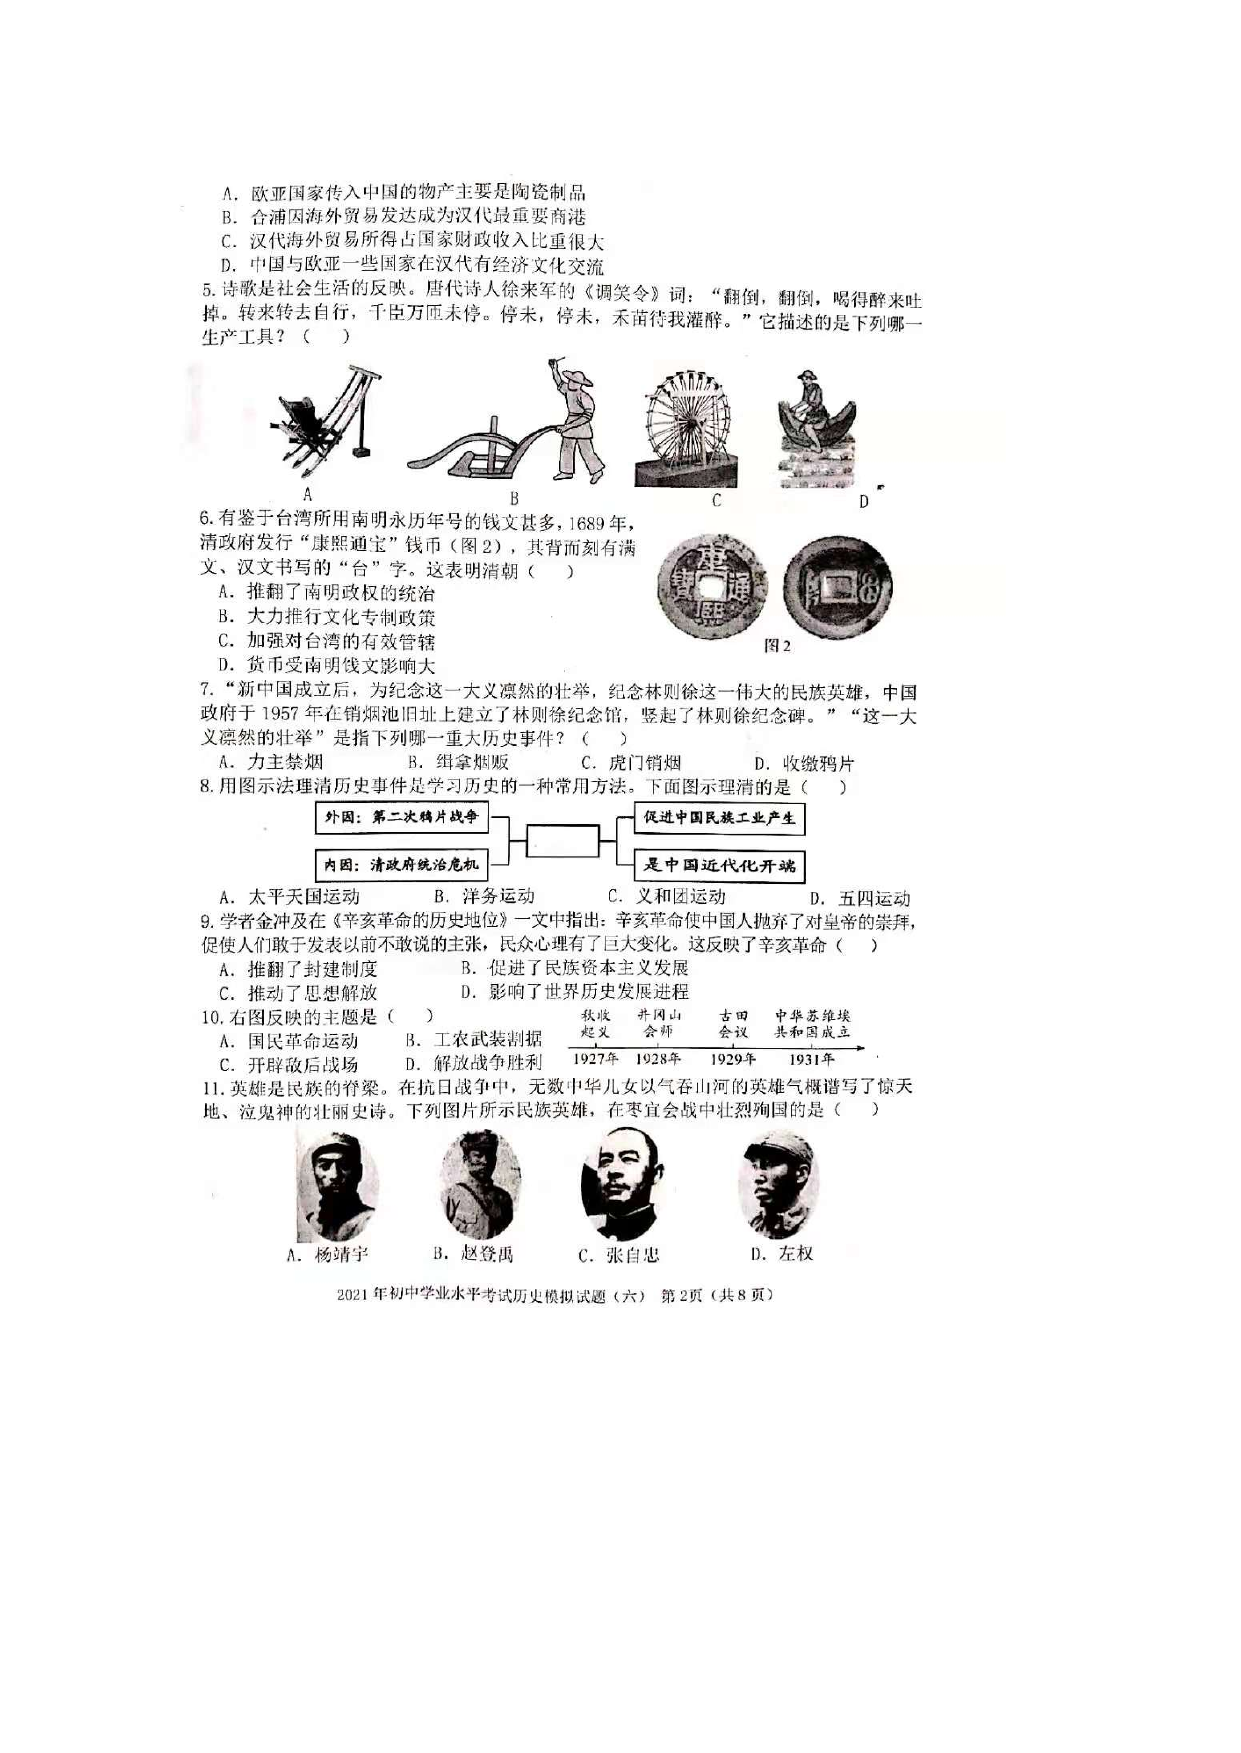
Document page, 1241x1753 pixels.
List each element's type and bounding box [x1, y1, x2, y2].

picture [140, 154, 1006, 1308]
